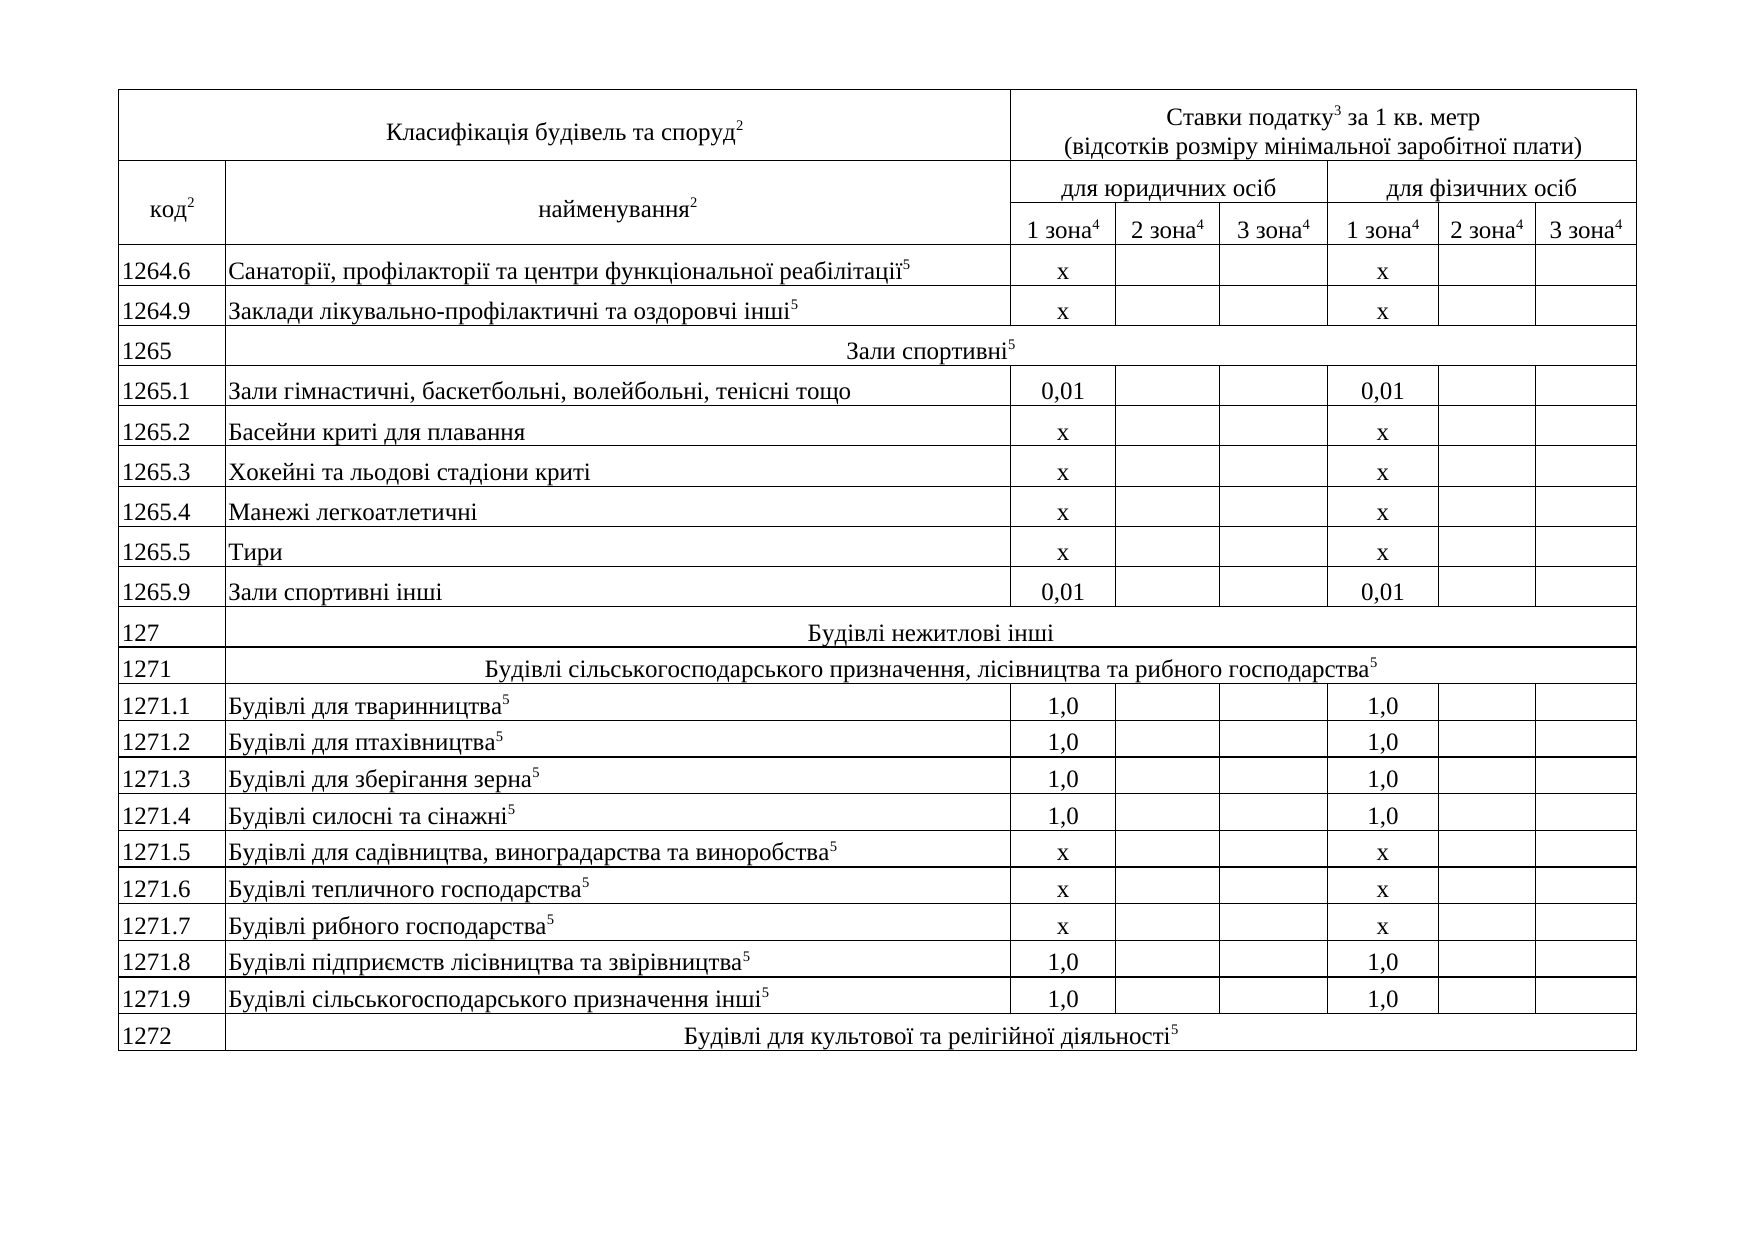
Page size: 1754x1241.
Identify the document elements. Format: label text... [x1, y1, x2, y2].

table_cell [1536, 245, 1636, 284]
table_cell [1536, 721, 1636, 756]
table_cell [1116, 487, 1219, 526]
table_cell код2 [119, 161, 225, 244]
table_cell [1220, 758, 1327, 793]
table_cell 1265.4 [119, 487, 225, 526]
table_cell 1265 [119, 326, 225, 365]
table_cell [1220, 527, 1327, 566]
table_cell х [1328, 904, 1438, 940]
table_cell [1536, 406, 1636, 445]
table_cell [1220, 286, 1327, 325]
table_cell 1,0 [1011, 721, 1115, 756]
table_cell 1265.3 [119, 446, 225, 486]
table_cell х [1011, 527, 1115, 566]
table_cell [1220, 567, 1327, 606]
table_cell Будівлі тепличного господарства5 [226, 868, 1010, 903]
table_cell 1265.2 [119, 406, 225, 445]
table_cell 1265.5 [119, 527, 225, 566]
table_cell Заклади лікувально-профілактичні та оздоровчі інші5 [226, 286, 1010, 325]
table_cell 1272 [119, 1014, 225, 1050]
table_cell [1220, 487, 1327, 526]
table_cell 1271.2 [119, 721, 225, 756]
table_cell [1116, 868, 1219, 903]
table_cell х [1328, 286, 1438, 325]
table_cell Будівлі сільськогосподарського призначення інші5 [226, 978, 1010, 1013]
table_cell [1536, 794, 1636, 830]
table_cell [1220, 904, 1327, 940]
table_cell [1536, 567, 1636, 606]
table_cell 1271 [119, 648, 225, 683]
table_cell [1439, 245, 1535, 284]
table_cell 2 зона4 [1116, 203, 1219, 244]
table_cell [1439, 904, 1535, 940]
table_cell х [1011, 245, 1115, 284]
table_cell 1265.1 [119, 366, 225, 405]
table_cell х [1328, 868, 1438, 903]
table_cell 3 зона4 [1220, 203, 1327, 244]
table_cell [1439, 527, 1535, 566]
table_cell х [1328, 831, 1438, 866]
table_cell Будівлі рибного господарства5 [226, 904, 1010, 940]
table_cell 1,0 [1328, 941, 1438, 976]
table_cell 1264.6 [119, 245, 225, 284]
table_cell Будівлі силосні та сінажні5 [226, 794, 1010, 830]
table_cell [1116, 366, 1219, 405]
table_cell 1264.9 [119, 286, 225, 325]
table_cell [1536, 758, 1636, 793]
table_cell х [1011, 406, 1115, 445]
table_cell Будівлі для культової та релігійної діяльності5 [226, 1014, 1636, 1050]
table_cell [1116, 904, 1219, 940]
table_cell 1,0 [1011, 978, 1115, 1013]
table_cell 1271.6 [119, 868, 225, 903]
table_cell х [1011, 446, 1115, 486]
table_cell 2 зона4 [1439, 203, 1535, 244]
table_cell [1439, 406, 1535, 445]
table_cell [1220, 941, 1327, 976]
table_cell Зали гімнастичні, баскетбольні, волейбольні, тенісні тощо [226, 366, 1010, 405]
table_cell [1536, 527, 1636, 566]
table_cell 1,0 [1328, 684, 1438, 720]
table_cell 1265.9 [119, 567, 225, 606]
table_cell [1220, 366, 1327, 405]
table_cell [1439, 794, 1535, 830]
table_cell х [1011, 487, 1115, 526]
table_cell [1536, 446, 1636, 486]
table_cell 1,0 [1328, 758, 1438, 793]
table_cell [1536, 487, 1636, 526]
table_cell 0,01 [1011, 567, 1115, 606]
table_cell [1116, 684, 1219, 720]
table_cell х [1328, 406, 1438, 445]
table_cell [1116, 794, 1219, 830]
table_cell [1439, 831, 1535, 866]
table_cell [1116, 941, 1219, 976]
table_cell 0,01 [1328, 366, 1438, 405]
table_cell [1536, 366, 1636, 405]
table_cell [1220, 446, 1327, 486]
table_cell 127 [119, 607, 225, 646]
table_cell 1271.9 [119, 978, 225, 1013]
table_cell Будівлі для садівництва, виноградарства та виноробства5 [226, 831, 1010, 866]
table_cell [1116, 527, 1219, 566]
table_cell [1116, 567, 1219, 606]
table_cell х [1011, 868, 1115, 903]
table_cell [1536, 831, 1636, 866]
table_cell [1439, 758, 1535, 793]
table_cell [1439, 941, 1535, 976]
table_cell Будівлі для птахівництва5 [226, 721, 1010, 756]
table_cell Будівлі сільськогосподарського призначення, лісівництва та рибного господарства5 [226, 648, 1636, 683]
table_cell 1271.8 [119, 941, 225, 976]
table_cell найменування2 [226, 161, 1010, 244]
table_cell 1271.4 [119, 794, 225, 830]
table_cell 1,0 [1328, 978, 1438, 1013]
table_cell Санаторії, профілакторії та центри функціональної реабілітації5 [226, 245, 1010, 284]
table_cell [1220, 978, 1327, 1013]
table_cell [1220, 721, 1327, 756]
table_header Класифікація будівель та споруд2 [119, 90, 1010, 160]
table_cell Манежі легкоатлетичні [226, 487, 1010, 526]
table_cell [1536, 978, 1636, 1013]
table_cell Хокейні та льодові стадіони криті [226, 446, 1010, 486]
table_cell 1271.5 [119, 831, 225, 866]
table_cell Тири [226, 527, 1010, 566]
table_cell [1439, 978, 1535, 1013]
table_cell [1116, 446, 1219, 486]
table_cell Будівлі для зберігання зерна5 [226, 758, 1010, 793]
table_cell [1220, 684, 1327, 720]
table_cell [1439, 487, 1535, 526]
table_cell х [1011, 831, 1115, 866]
table_cell [1439, 684, 1535, 720]
table_cell 0,01 [1328, 567, 1438, 606]
table_cell 1,0 [1011, 758, 1115, 793]
table_cell 1,0 [1328, 721, 1438, 756]
table_cell [1536, 941, 1636, 976]
table_cell [1116, 831, 1219, 866]
table_cell Будівлі для тваринництва5 [226, 684, 1010, 720]
table_cell [1439, 868, 1535, 903]
table_cell 1,0 [1328, 794, 1438, 830]
table_cell [1116, 245, 1219, 284]
table_cell [1220, 406, 1327, 445]
table_cell [1220, 868, 1327, 903]
table_cell Зали спортивні інші [226, 567, 1010, 606]
table_cell [1536, 684, 1636, 720]
table_cell х [1328, 527, 1438, 566]
table_cell 1271.3 [119, 758, 225, 793]
table_cell [1116, 721, 1219, 756]
table_cell [1536, 868, 1636, 903]
table_cell [1439, 286, 1535, 325]
table_cell [1220, 831, 1327, 866]
table_cell Будівлі підприємств лісівництва та звірівництва5 [226, 941, 1010, 976]
table_cell [1116, 758, 1219, 793]
table_cell х [1328, 245, 1438, 284]
table_cell 1 зона4 [1011, 203, 1115, 244]
table_cell х [1011, 286, 1115, 325]
table_cell 1,0 [1011, 941, 1115, 976]
table_cell [1439, 366, 1535, 405]
table_cell х [1328, 487, 1438, 526]
table_cell [1439, 446, 1535, 486]
table_cell [1536, 904, 1636, 940]
table_cell х [1011, 904, 1115, 940]
table_cell 0,01 [1011, 366, 1115, 405]
table_cell 1,0 [1011, 684, 1115, 720]
table_cell [1439, 567, 1535, 606]
table_cell [1220, 245, 1327, 284]
table_cell [1536, 286, 1636, 325]
table_cell для юридичних осіб [1011, 161, 1327, 202]
table_cell Басейни криті для плавання [226, 406, 1010, 445]
table_cell [1116, 978, 1219, 1013]
table_cell 1271.7 [119, 904, 225, 940]
table_cell [1220, 794, 1327, 830]
table_cell Зали спортивні5 [226, 326, 1636, 365]
table_cell 1 зона4 [1328, 203, 1438, 244]
table_cell [1439, 721, 1535, 756]
table_header Ставки податку3 за 1 кв. метр (відсотків розміру мінімальної заробітної плати) [1011, 90, 1636, 160]
table_cell х [1328, 446, 1438, 486]
table_cell для фізичних осіб [1328, 161, 1636, 202]
table_cell 1271.1 [119, 684, 225, 720]
table_cell 3 зона4 [1536, 203, 1636, 244]
table_cell [1116, 286, 1219, 325]
table_cell 1,0 [1011, 794, 1115, 830]
table_cell [1116, 406, 1219, 445]
table_cell Будівлі нежитлові інші [226, 607, 1636, 646]
